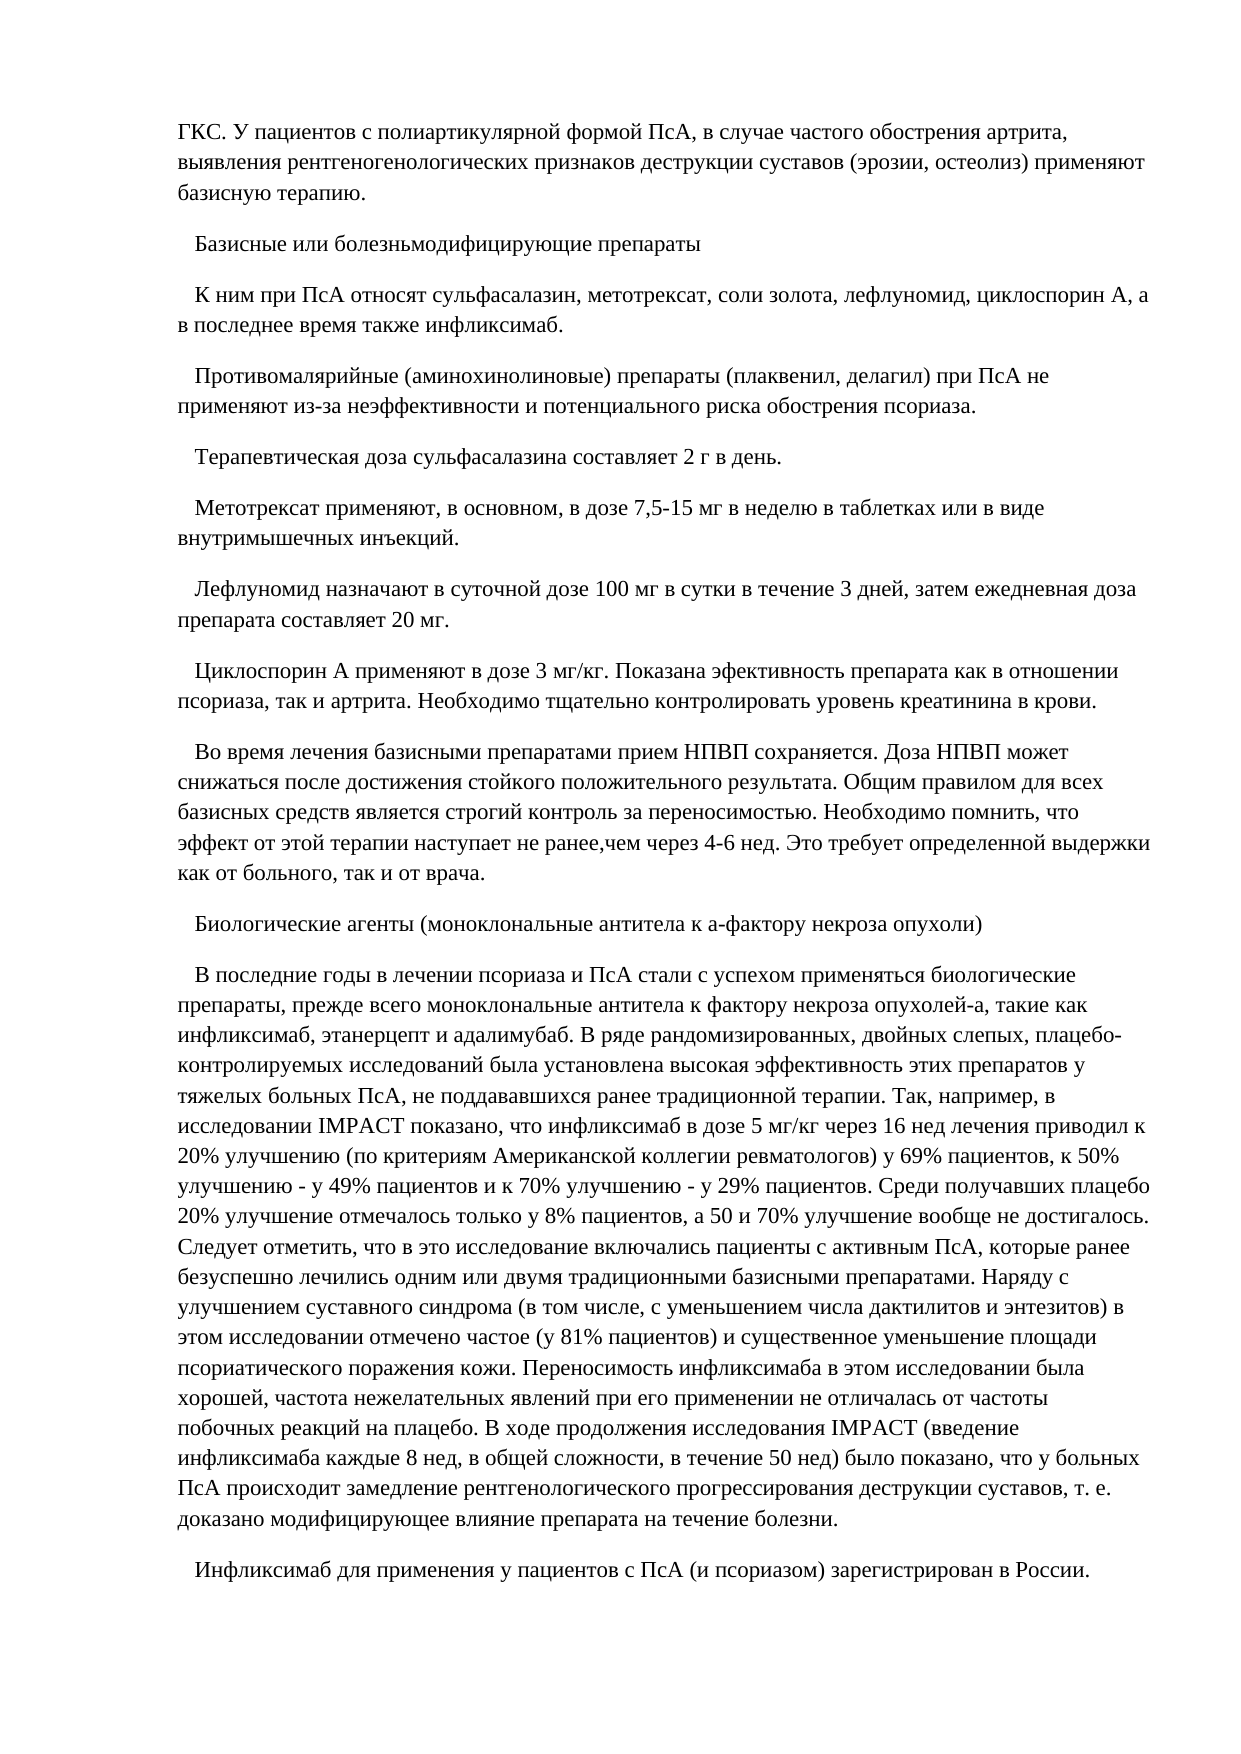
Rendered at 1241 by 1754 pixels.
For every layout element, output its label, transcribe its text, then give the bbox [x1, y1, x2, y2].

text Базисные или болезньмодифицирующие препараты [177, 229, 1152, 256]
text Инфликсимаб для применения у пациентов с ПсА (и псориазом) зарегистрирован в России. [177, 1556, 1152, 1582]
text Циклоспорин А применяют в дозе 3 мг/кг. Показана эфективность препарата как в отношении псориаза, так и артрита. Необходимо тщательно контролировать уровень креатинина в крови. [177, 657, 1152, 713]
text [177, 118, 1152, 205]
text Биологические агенты (моноклональные антитела к a-фактору некроза опухоли) [177, 910, 1152, 936]
text К ним при ПсА относят сульфасалазин, метотрексат, соли золота, лефлуномид, циклоспорин А, а в последнее время также инфликсимаб. [177, 281, 1152, 337]
text Лефлуномид назначают в суточной дозе 100 мг в сутки в течение 3 дней, затем ежедневная доза препарата составляет 20 мг. [177, 575, 1152, 632]
text Метотрексат применяют, в основном, в дозе 7,5-15 мг в неделю в таблетках или в виде внутримышечных инъекций. [177, 494, 1152, 551]
text Терапевтическая доза сульфасалазина составляет 2 г в день. [177, 443, 1152, 469]
text Противомалярийные (аминохинолиновые) препараты (плаквенил, делагил) при ПсА не применяют из-за неэффективности и потенциального риска обострения псориаза. [177, 362, 1152, 418]
text В последние годы в лечении псориаза и ПсА стали с успехом применяться биологические препараты, прежде всего моноклональные антитела к фактору некроза опухолей-a, такие как инфликсимаб, этанерцепт и адалимубаб. В ряде рандомизированных, двойных слепых, плацебо-контролируемых исследований была установлена высокая эффективность этих препаратов у тяжелых больных ПсА, не поддававшихся ранее традиционной терапии. Так, например, в исследовании IMPACT показано, что инфликсимаб в дозе 5 мг/кг через 16 нед лечения приводил к 20% улучшению (по критериям Американской коллегии ревматологов) у 69% пациентов, к 50% улучшению - у 49% пациентов и к 70% улучшению - у 29% пациентов. Среди получавших плацебо 20% улучшение отмечалось только у 8% пациентов, а 50 и 70% улучшение вообще не достигалось. Следует отметить, что в это исследование включались пациенты с активным ПсА, которые ранее безуспешно лечились одним или двумя традиционными базисными препаратами. Наряду с улучшением суставного синдрома (в том числе, с уменьшением числа дактилитов и энтезитов) в этом исследовании отмечено частое (у 81% пациентов) и существенное уменьшение площади псориатического поражения кожи. Переносимость инфликсимаба в этом исследовании была хорошей, частота нежелательных явлений при его применении не отличалась от частоты побочных реакций на плацебо. В ходе продолжения исследования IMPACT (введение инфликсимаба каждые 8 нед, в общей сложности, в течение 50 нед) было показано, что у больных ПсА происходит замедление рентгенологического прогрессирования деструкции суставов, т. е. доказано модифицирующее влияние препарата на течение болезни. [177, 961, 1152, 1531]
text Во время лечения базисными препаратами прием НПВП сохраняется. Доза НПВП может снижаться после достижения стойкого положительного результата. Общим правилом для всех базисных средств является строгий контроль за переносимостью. Необходимо помнить, что эффект от этой терапии наступает не ранее,чем через 4-6 нед. Это требует определенной выдержки как от больного, так и от врача. [177, 738, 1152, 885]
